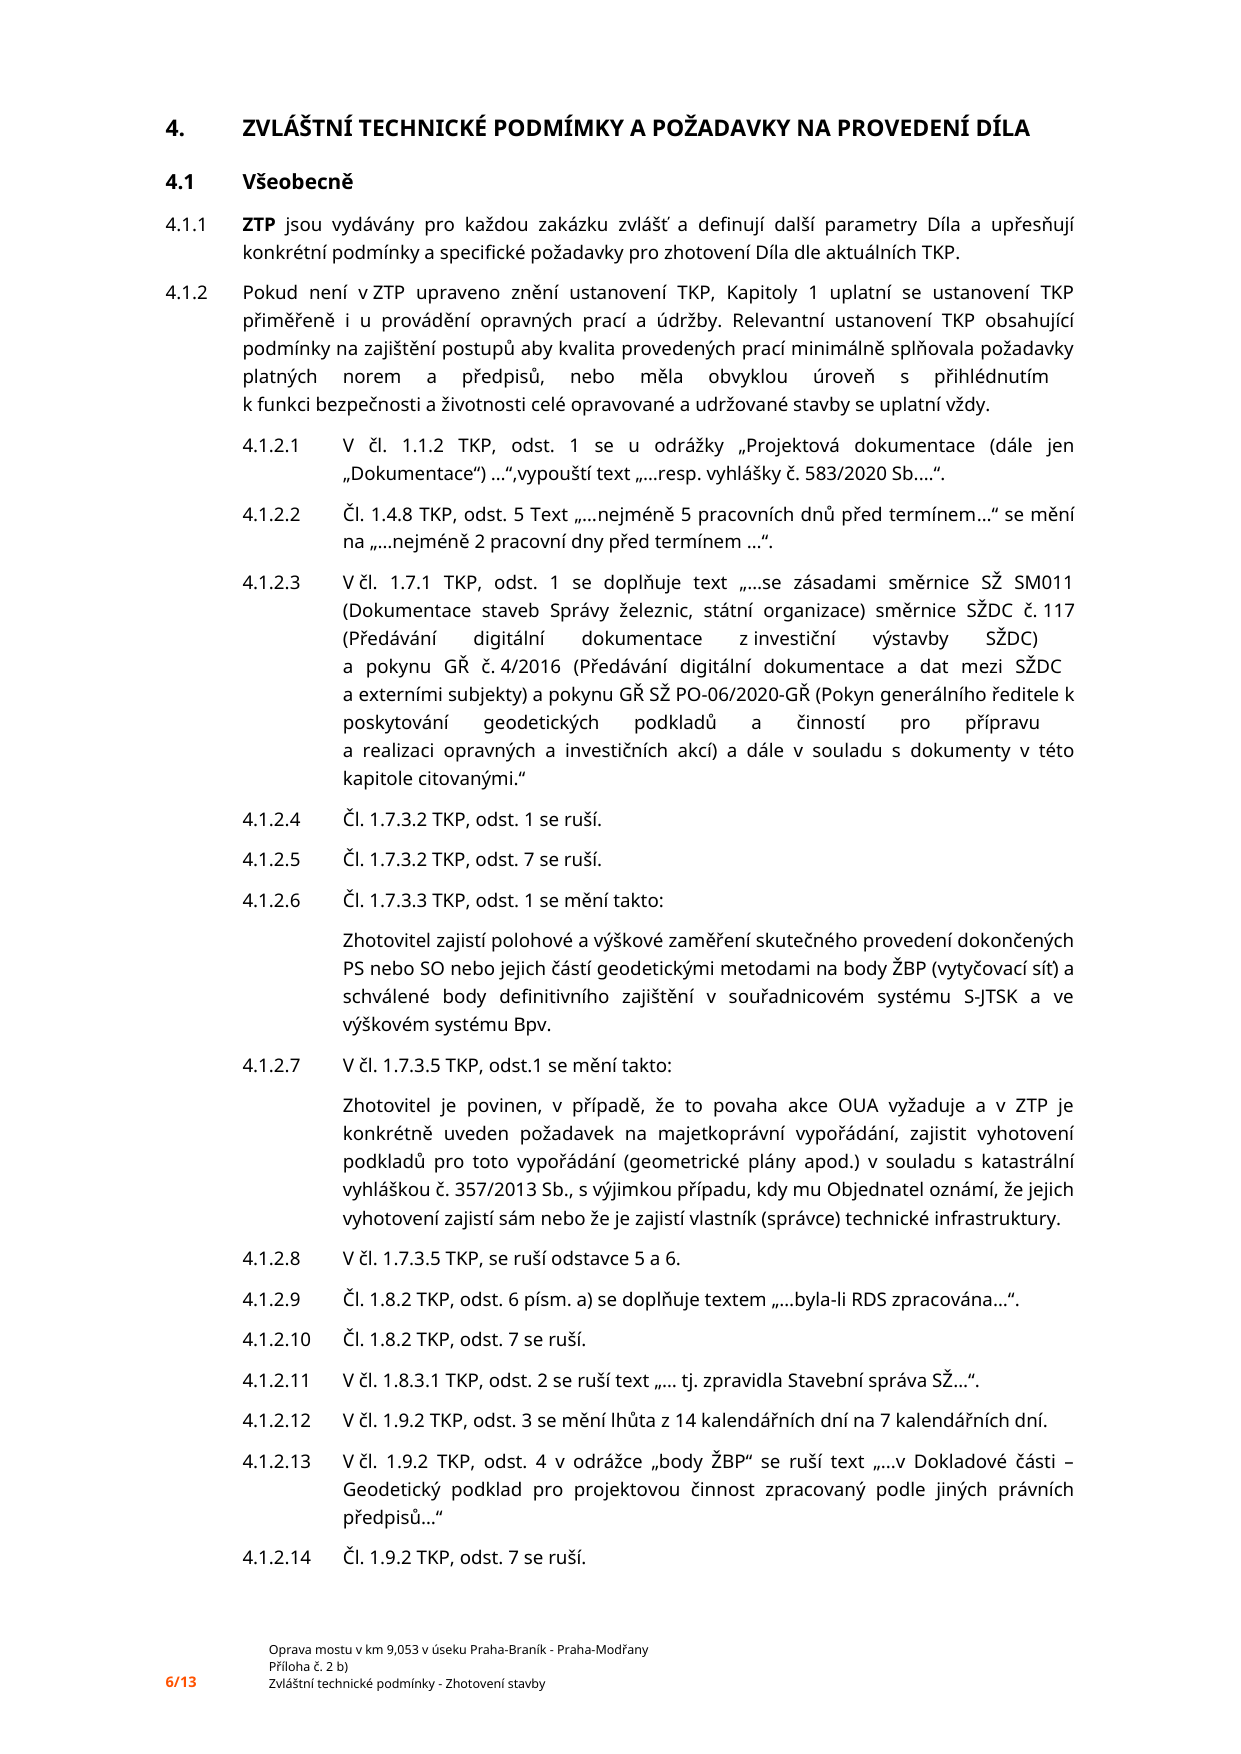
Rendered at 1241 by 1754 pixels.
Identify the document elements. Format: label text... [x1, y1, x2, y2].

text Čl. 1.7.3.3 TKP, odst. 1 se mění takto: [242, 887, 1075, 913]
text V čl. 1.1.2 TKP, odst. 1 se u odrážky „Projektová dokumentace (dále jen „Dokumentace“) …“,vypouští text „…resp. vyhlášky č. 583/2020 Sb.…“. [242, 432, 1075, 486]
text Čl. 1.7.3.2 TKP, odst. 7 se ruší. [242, 847, 1075, 872]
list Zhotovitel zajistí polohové a výškové zaměření skutečného provedení dokončených PS nebo SO nebo jejich částí geodetickými metodami na body ŽBP (vytyčovací síť) a schválené body definitivního zajištění v souřadnicovém systému S-JTSK a ve výškovém systému Bpv. [343, 928, 1075, 1037]
text V čl. 1.7.3.5 TKP, odst.1 se mění takto: [242, 1052, 1075, 1078]
text V čl. 1.9.2 TKP, odst. 4 v odrážce „body ŽBP“ se ruší text „...v Dokladové části – Geodetický podklad pro projektovou činnost zpracovaný podle jiných právních předpisů…“ [242, 1448, 1075, 1529]
text Čl. 1.8.2 TKP, odst. 6 písm. a) se doplňuje textem „…byla-li RDS zpracována…“. [242, 1286, 1075, 1311]
list Zhotovitel je povinen, v případě, že to povaha akce OUA vyžaduje a v ZTP je konkrétně uveden požadavek na majetkoprávní vypořádání, zajistit vyhotovení podkladů pro toto vypořádání (geometrické plány apod.) v souladu s katastrální vyhláškou č. 357/2013 Sb., s výjimkou případu, kdy mu Objednatel oznámí, že jejich vyhotovení zajistí sám nebo že je zajistí vlastník (správce) technické infrastruktury. [343, 1093, 1075, 1230]
text ZTP jsou vydávány pro každou zakázku zvlášť a definují další parametry Díla a upřesňují konkrétní podmínky a specifické požadavky pro zhotovení Díla dle aktuálních TKP. [165, 211, 1075, 265]
text Všeobecně [165, 167, 1075, 196]
text Čl. 1.7.3.2 TKP, odst. 1 se ruší. [242, 806, 1075, 832]
text Čl. 1.9.2 TKP, odst. 7 se ruší. [242, 1544, 1075, 1570]
text V čl. 1.9.2 TKP, odst. 3 se mění lhůta z 14 kalendářních dní na 7 kalendářních dní. [242, 1407, 1075, 1433]
text Čl. 1.4.8 TKP, odst. 5 Text „…nejméně 5 pracovních dnů před termínem…“ se mění na „…nejméně 2 pracovní dny před termínem …“. [242, 501, 1075, 554]
text V čl. 1.7.1 TKP, odst. 1 se doplňuje text „…se zásadami směrnice SŽ SM011 (Dokumentace staveb Správy železnic, státní organizace) směrnice SŽDC č. 117 (Předávání digitální dokumentace z investiční výstavby SŽDC) a pokynu GŘ č. 4/2016 (Předávání digitální dokumentace a dat mezi SŽDC a externími subjekty) a pokynu GŘ SŽ PO-06/2020-GŘ (Pokyn generálního ředitele k poskytování geodetických podkladů a činností pro přípravu a realizaci opravných a investičních akcí) a dále v souladu s dokumenty v této kapitole citovanými.“ [242, 569, 1075, 791]
text V čl. 1.7.3.5 TKP, se ruší odstavce 5 a 6. [242, 1245, 1075, 1271]
text Čl. 1.8.2 TKP, odst. 7 se ruší. [242, 1326, 1075, 1352]
text V čl. 1.8.3.1 TKP, odst. 2 se ruší text „… tj. zpravidla Stavební správa SŽ…“. [242, 1367, 1075, 1392]
text Zvláštní TECHNICKÉ podmímky a požadavky na PROVEDENÍ DÍLA [165, 112, 1075, 143]
text Pokud není v ZTP upraveno znění ustanovení TKP, Kapitoly 1 uplatní se ustanovení TKP přiměřeně i u provádění opravných prací a údržby. Relevantní ustanovení TKP obsahující podmínky na zajištění postupů aby kvalita provedených prací minimálně splňovala požadavky platných norem a předpisů, nebo měla obvyklou úroveň s přihlédnutím k funkci bezpečnosti a životnosti celé opravované a udržované stavby se uplatní vždy. [165, 280, 1075, 417]
